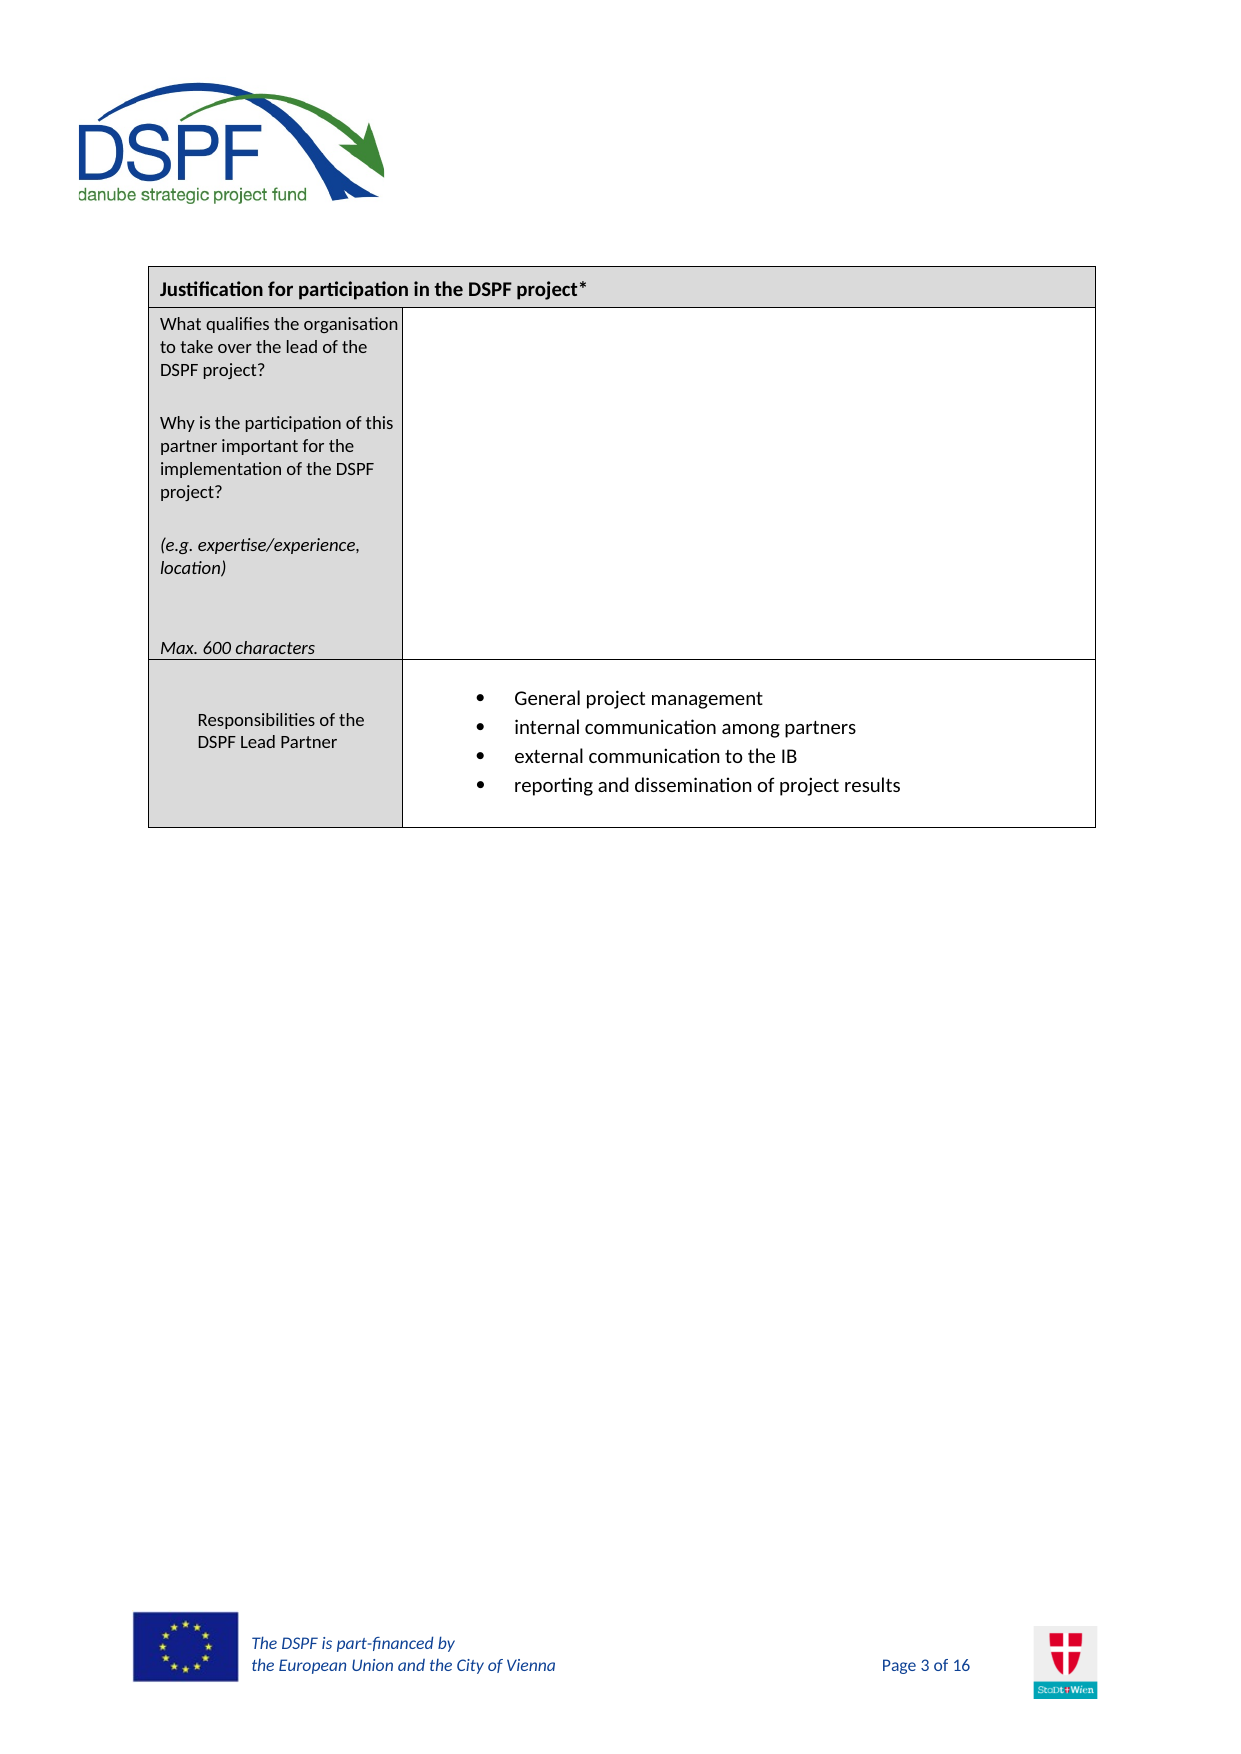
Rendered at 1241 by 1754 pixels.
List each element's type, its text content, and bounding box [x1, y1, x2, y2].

table_cell What qualifies the organisation to take over the lead of the DSPF project? Why is the participation of this partner important for the implementation of the DSPF project? (e.g. expertise/experience, location) Max. 600 characters [149, 308, 402, 659]
table_cell [403, 308, 1095, 659]
table_header Justification for participation in the DSPF project* [149, 267, 1095, 307]
picture [132, 1610, 239, 1683]
picture [1033, 1626, 1098, 1699]
picture [77, 77, 384, 203]
table_cell Responsibilities of the DSPF Lead Partner [149, 660, 402, 827]
table_cell General project management internal communication among partners external communication to the IB reporting and dissemination of project results [403, 660, 1095, 827]
